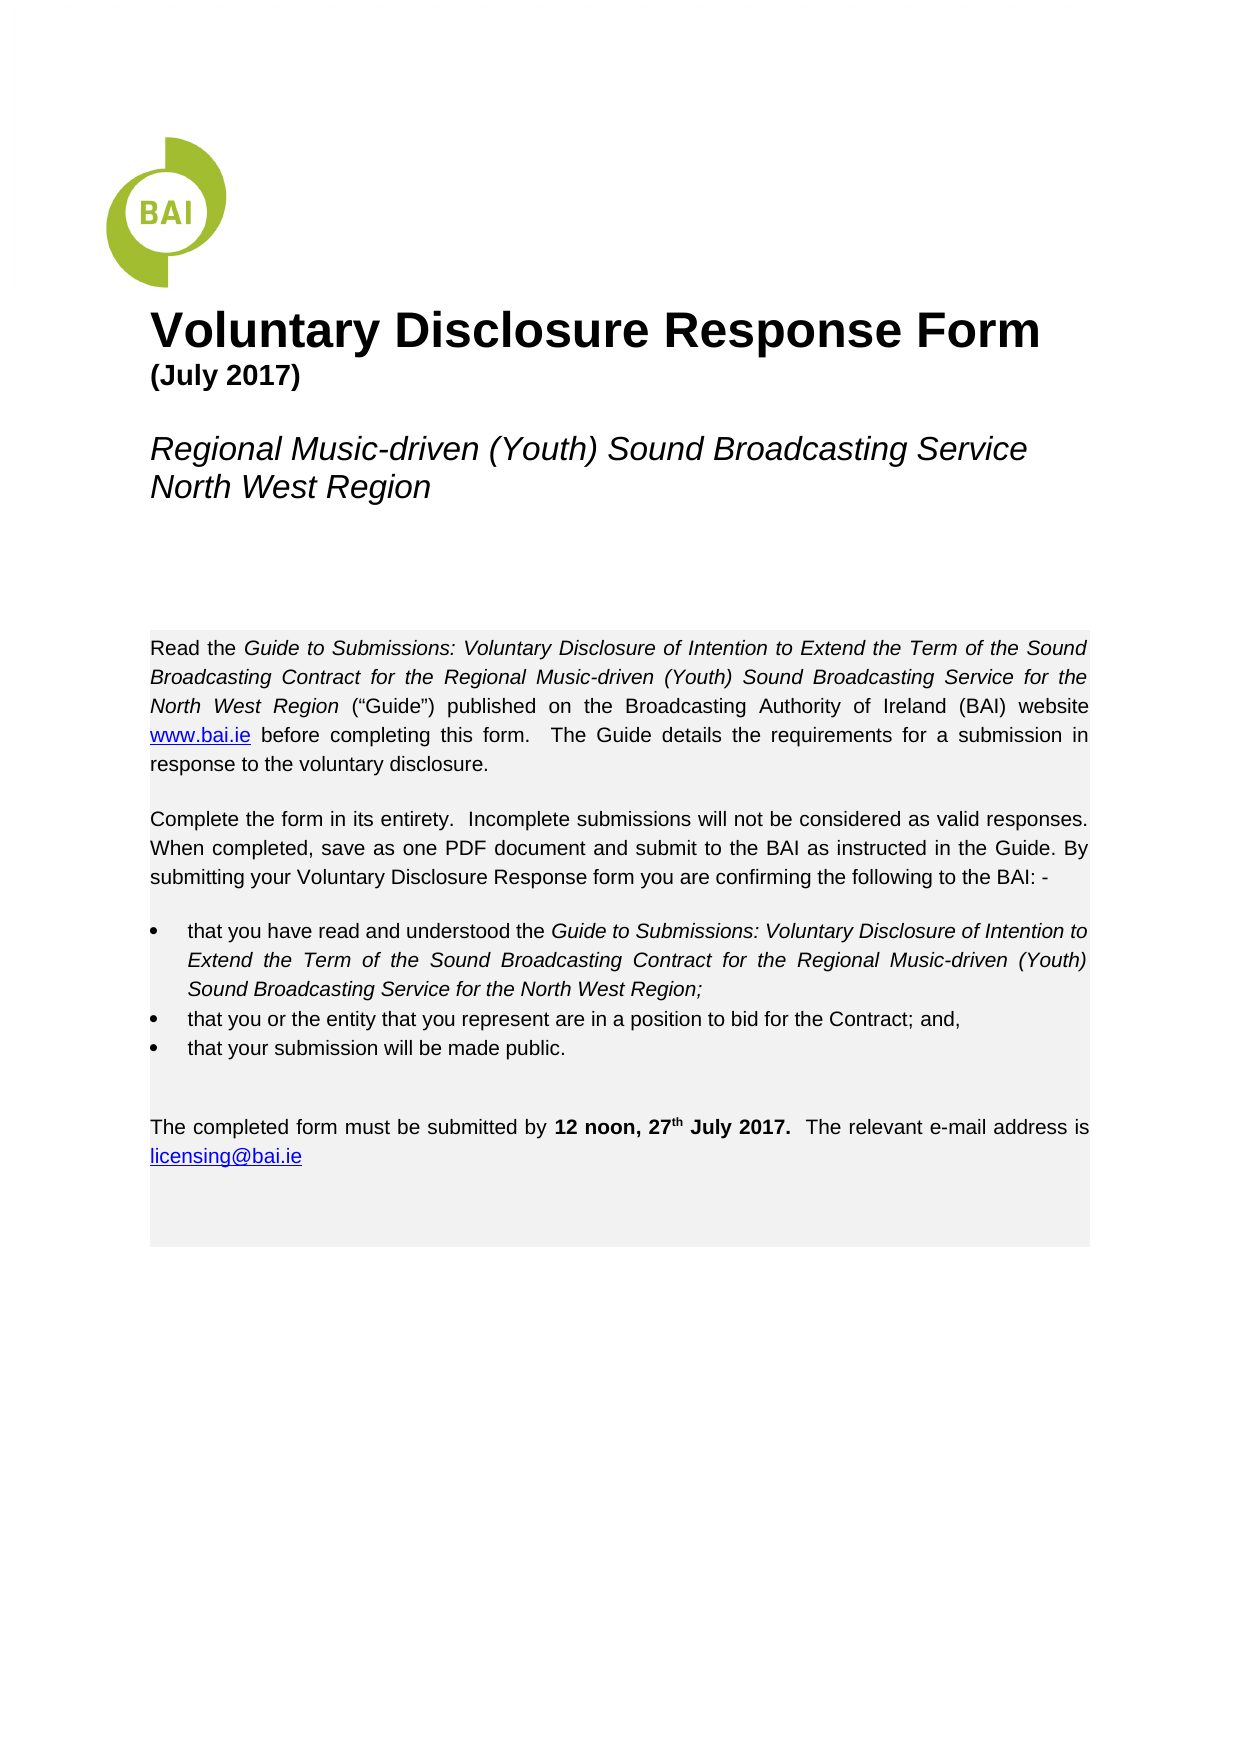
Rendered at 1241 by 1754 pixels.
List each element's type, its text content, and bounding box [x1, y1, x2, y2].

text The completed form must be submitted by 12 noon, 27th July 2017. The relevant e-mail address is licensing@bai.ie [150, 1109, 1090, 1168]
text Complete the form in its entirety. Incomplete submissions will not be considered as valid responses. When completed, save as one PDF document and submit to the BAI as instructed in the Guide. By submitting your Voluntary Disclosure Response form you are confirming the following to the BAI: - [150, 801, 1090, 889]
text Voluntary Disclosure Response Form (July 2017) [150, 300, 1090, 391]
list that your submission will be made public. [150, 1030, 1090, 1059]
list that you or the entity that you represent are in a position to bid for the Contract; and, [150, 1001, 1090, 1030]
text Regional Music-driven (Youth) Sound Broadcasting Service North West Region [150, 428, 1090, 505]
list that you have read and understood the Guide to Submissions: Voluntary Disclosure of Intention to Extend the Term of the Sound Broadcasting Contract for the Regional Music-driven (Youth) Sound Broadcasting Service for the North West Region; [150, 914, 1090, 1001]
text Read the Guide to Submissions: Voluntary Disclosure of Intention to Extend the Term of the Sound Broadcasting Contract for the Regional Music-driven (Youth) Sound Broadcasting Service for the North West Region (“Guide”) published on the Broadcasting Authority of Ireland (BAI) website www.bai.ie before completing this form. The Guide details the requirements for a submission in response to the voluntary disclosure. [150, 630, 1090, 776]
picture [12, 3, 1105, 293]
